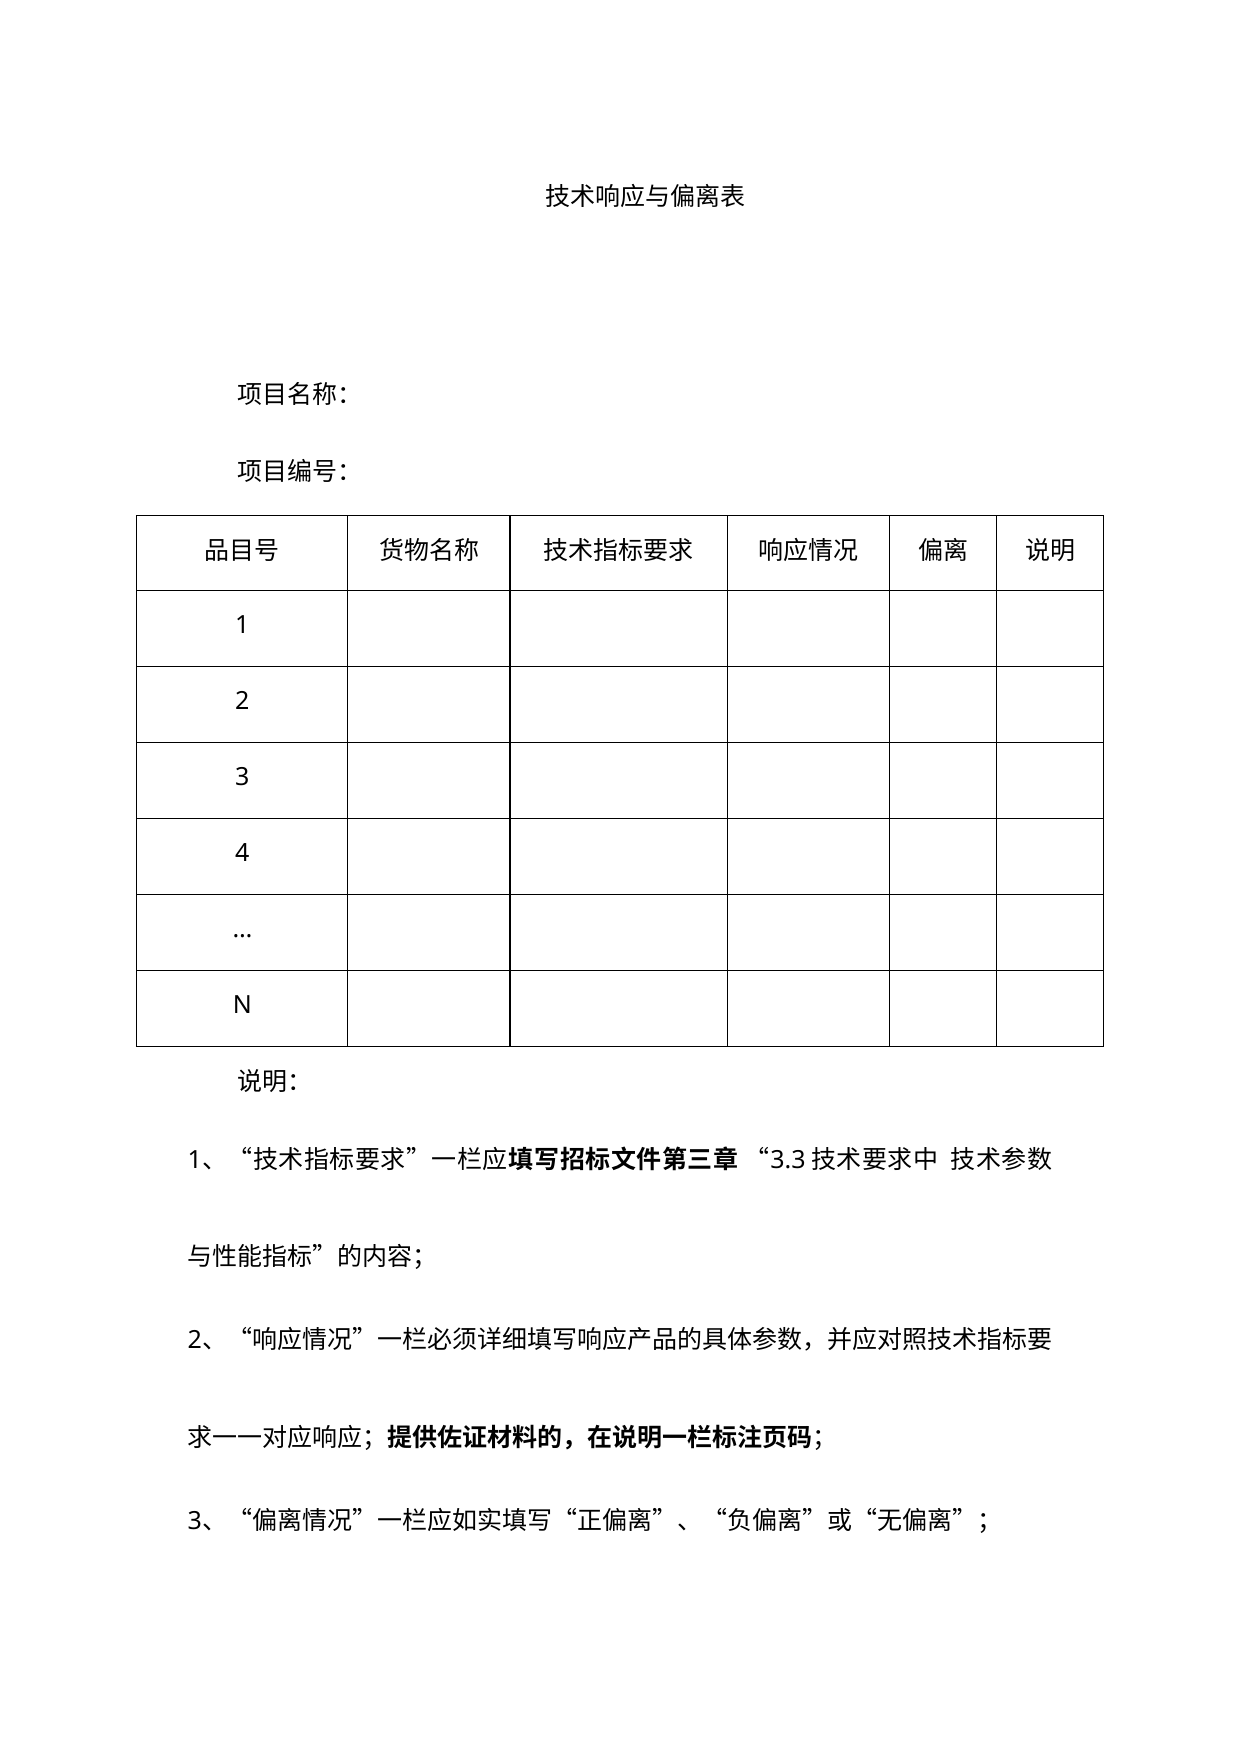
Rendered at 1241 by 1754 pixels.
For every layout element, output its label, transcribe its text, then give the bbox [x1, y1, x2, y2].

table_cell [511, 591, 727, 666]
table_cell [728, 743, 889, 818]
table_cell [348, 971, 509, 1046]
table_cell [890, 667, 996, 742]
table_header 响应情况 [728, 516, 889, 590]
table_cell 4 [137, 819, 347, 894]
table_cell 1 [137, 591, 347, 666]
table_cell [728, 591, 889, 666]
table_cell [348, 667, 509, 742]
table_cell [890, 895, 996, 970]
table_header 说明 [997, 516, 1103, 590]
table_header 货物名称 [348, 516, 509, 590]
table_cell [728, 971, 889, 1046]
table_cell … [137, 895, 347, 970]
table_cell [997, 819, 1103, 894]
table_cell [728, 895, 889, 970]
table_cell [348, 895, 509, 970]
text 项目编号： [187, 437, 1053, 502]
table_cell [997, 667, 1103, 742]
table_cell [997, 743, 1103, 818]
table_cell [511, 895, 727, 970]
table_cell [511, 971, 727, 1046]
text 2、“响应情况”一栏必须详细填写响应产品的具体参数，并应对照技术指标要求一一对应响应；提供佐证材料的，在说明一栏标注页码； [187, 1305, 1053, 1468]
table_cell [890, 819, 996, 894]
text 1、“技术指标要求”一栏应填写招标文件第三章 “3.3技术要求中 技术参数与性能指标”的内容； [187, 1125, 1053, 1287]
table_cell [890, 971, 996, 1046]
table_header 品目号 [137, 516, 347, 590]
table_cell [348, 591, 509, 666]
table_cell [348, 819, 509, 894]
table_cell 3 [137, 743, 347, 818]
table_cell [997, 971, 1103, 1046]
table_cell [511, 667, 727, 742]
table_cell N [137, 971, 347, 1046]
table_cell [890, 743, 996, 818]
table_cell 2 [137, 667, 347, 742]
table_cell [997, 895, 1103, 970]
table_cell [511, 743, 727, 818]
text 说明： [187, 1047, 1053, 1112]
table_cell [997, 591, 1103, 666]
text 3、“偏离情况”一栏应如实填写“正偏离”、“负偏离”或“无偏离”； [187, 1486, 1053, 1551]
table_cell [511, 819, 727, 894]
table_cell [348, 743, 509, 818]
table_cell [728, 819, 889, 894]
table_cell [728, 667, 889, 742]
text 项目名称： [187, 360, 1053, 425]
table_header 技术指标要求 [511, 516, 727, 590]
table_cell [890, 591, 996, 666]
table_header 偏离 [890, 516, 996, 590]
text 技术响应与偏离表 [187, 162, 1053, 227]
